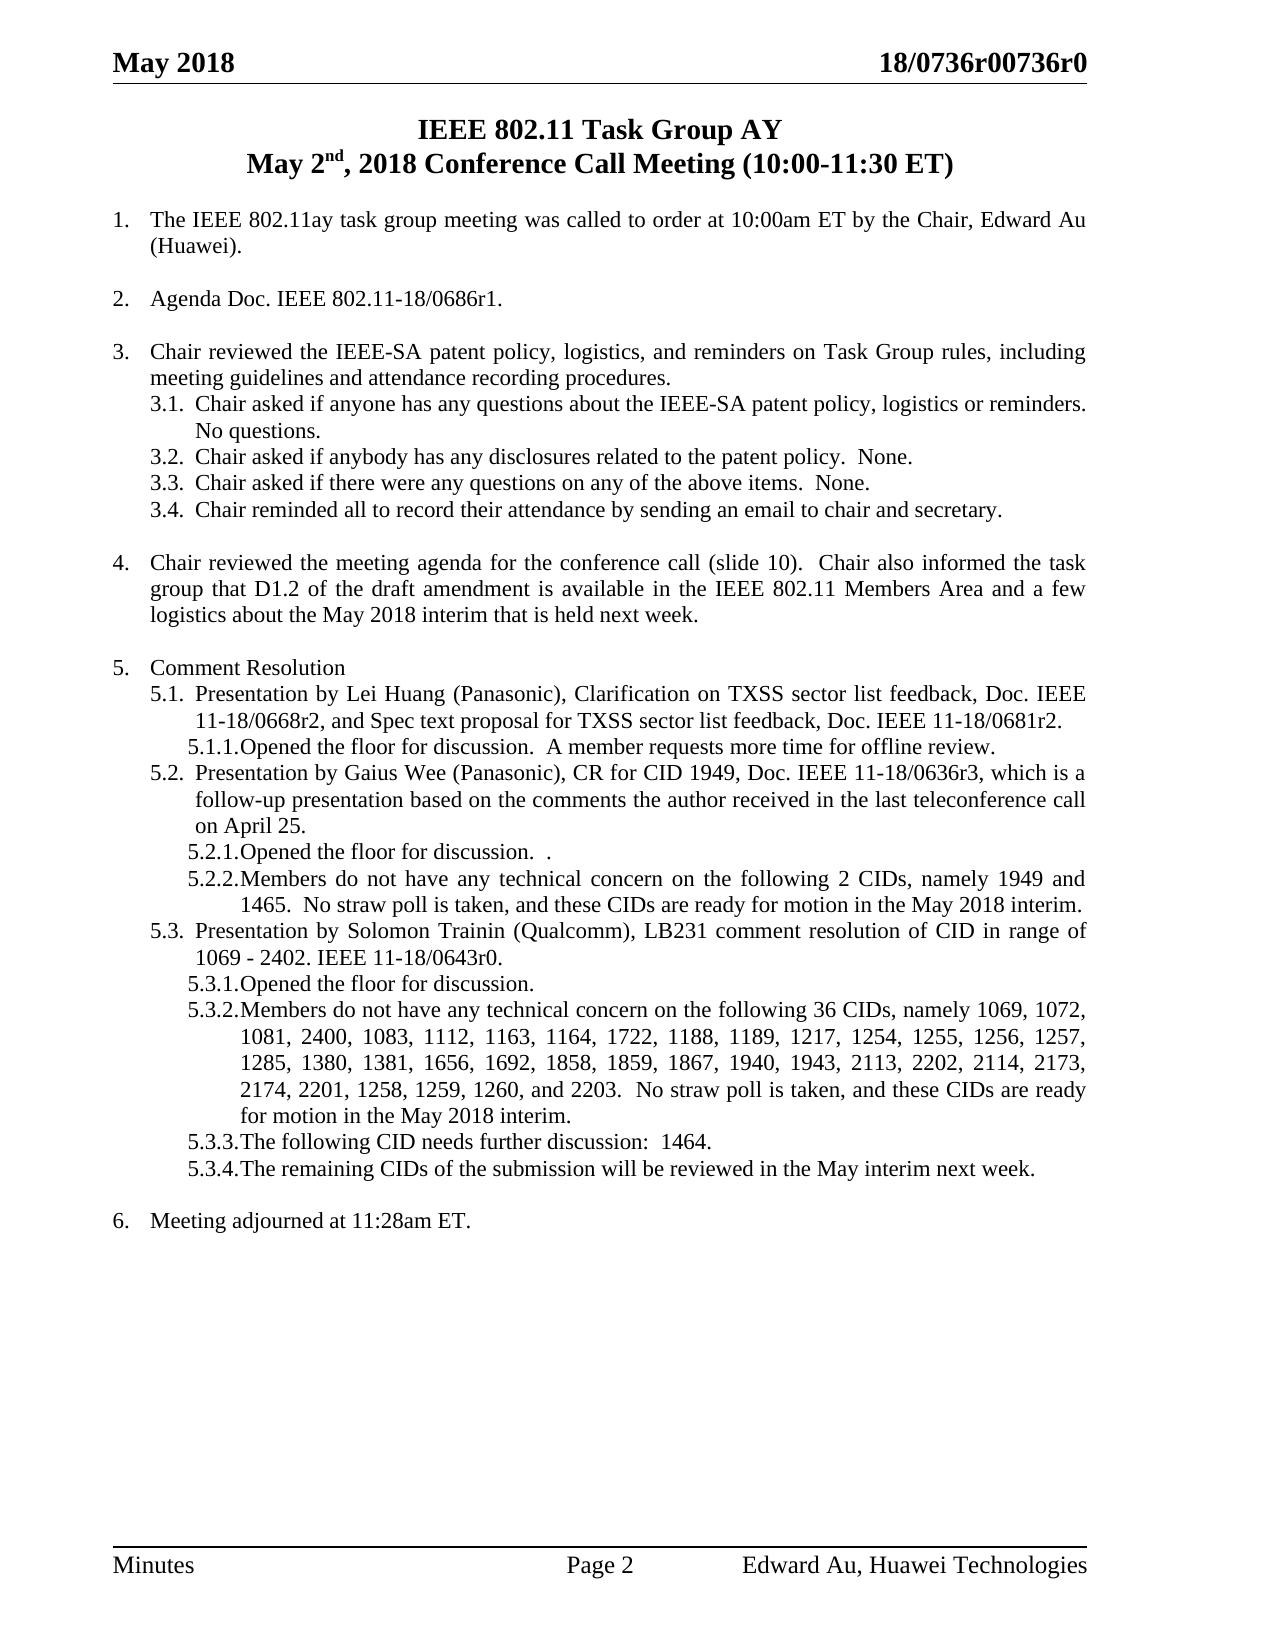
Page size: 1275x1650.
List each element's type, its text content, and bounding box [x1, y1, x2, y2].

list Opened the floor for discussion. . [187, 838, 1087, 865]
list Members do not have any technical concern on the following 36 CIDs, namely 1069, 1072, 1081, 2400, 1083, 1112, 1163, 1164, 1722, 1188, 1189, 1217, 1254, 1255, 1256, 1257, 1285, 1380, 1381, 1656, 1692, 1858, 1859, 1867, 1940, 1943, 2113, 2202, 2114, 2173, 2174, 2201, 1258, 1259, 1260, and 2203. No straw poll is taken, and these CIDs are ready for motion in the May 2018 interim. [187, 997, 1087, 1128]
list Members do not have any technical concern on the following 2 CIDs, namely 1949 and 1465. No straw poll is taken, and these CIDs are ready for motion in the May 2018 interim. [187, 865, 1087, 917]
list Chair reminded all to record their attendance by sending an email to chair and secretary. [150, 496, 1087, 522]
list Chair reviewed the IEEE-SA patent policy, logistics, and reminders on Task Group rules, including meeting guidelines and attendance recording procedures. [112, 338, 1087, 390]
list Chair asked if there were any questions on any of the above items. None. [150, 469, 1087, 496]
list The IEEE 802.11ay task group meeting was called to order at 10:00am ET by the Chair, Edward Au (Huawei). [112, 206, 1087, 259]
list Presentation by Lei Huang (Panasonic), Clarification on TXSS sector list feedback, Doc. IEEE 11-18/0668r2, and Spec text proposal for TXSS sector list feedback, Doc. IEEE 11-18/0681r2. [150, 680, 1087, 733]
list The remaining CIDs of the submission will be reviewed in the May interim next week. [187, 1155, 1087, 1181]
list Presentation by Gaius Wee (Panasonic), CR for CID 1949, Doc. IEEE 11-18/0636r3, which is a follow-up presentation based on the comments the author received in the last teleconference call on April 25. [150, 759, 1087, 838]
list Comment Resolution [112, 654, 1087, 680]
text IEEE 802.11 Task Group AY [112, 112, 1087, 146]
list The following CID needs further discussion: 1464. [187, 1128, 1087, 1155]
list Chair asked if anybody has any disclosures related to the patent policy. None. [150, 443, 1087, 469]
list Agenda Doc. IEEE 802.11-18/0686r1. [112, 285, 1087, 311]
text May 2nd, 2018 Conference Call Meeting (10:00-11:30 ET) [112, 146, 1087, 179]
list Chair reviewed the meeting agenda for the conference call (slide 10). Chair also informed the task group that D1.2 of the draft amendment is available in the IEEE 802.11 Members Area and a few logistics about the May 2018 interim that is held next week. [112, 548, 1087, 628]
list Opened the floor for discussion. A member requests more time for offline review. [187, 733, 1087, 759]
list Meeting adjourned at 11:28am ET. [112, 1207, 1087, 1234]
list Opened the floor for discussion. [187, 970, 1087, 997]
list Presentation by Solomon Trainin (Qualcomm), LB231 comment resolution of CID in range of 1069 - 2402. IEEE 11-18/0643r0. [150, 917, 1087, 970]
list Chair asked if anyone has any questions about the IEEE-SA patent policy, logistics or reminders. No questions. [150, 390, 1087, 443]
